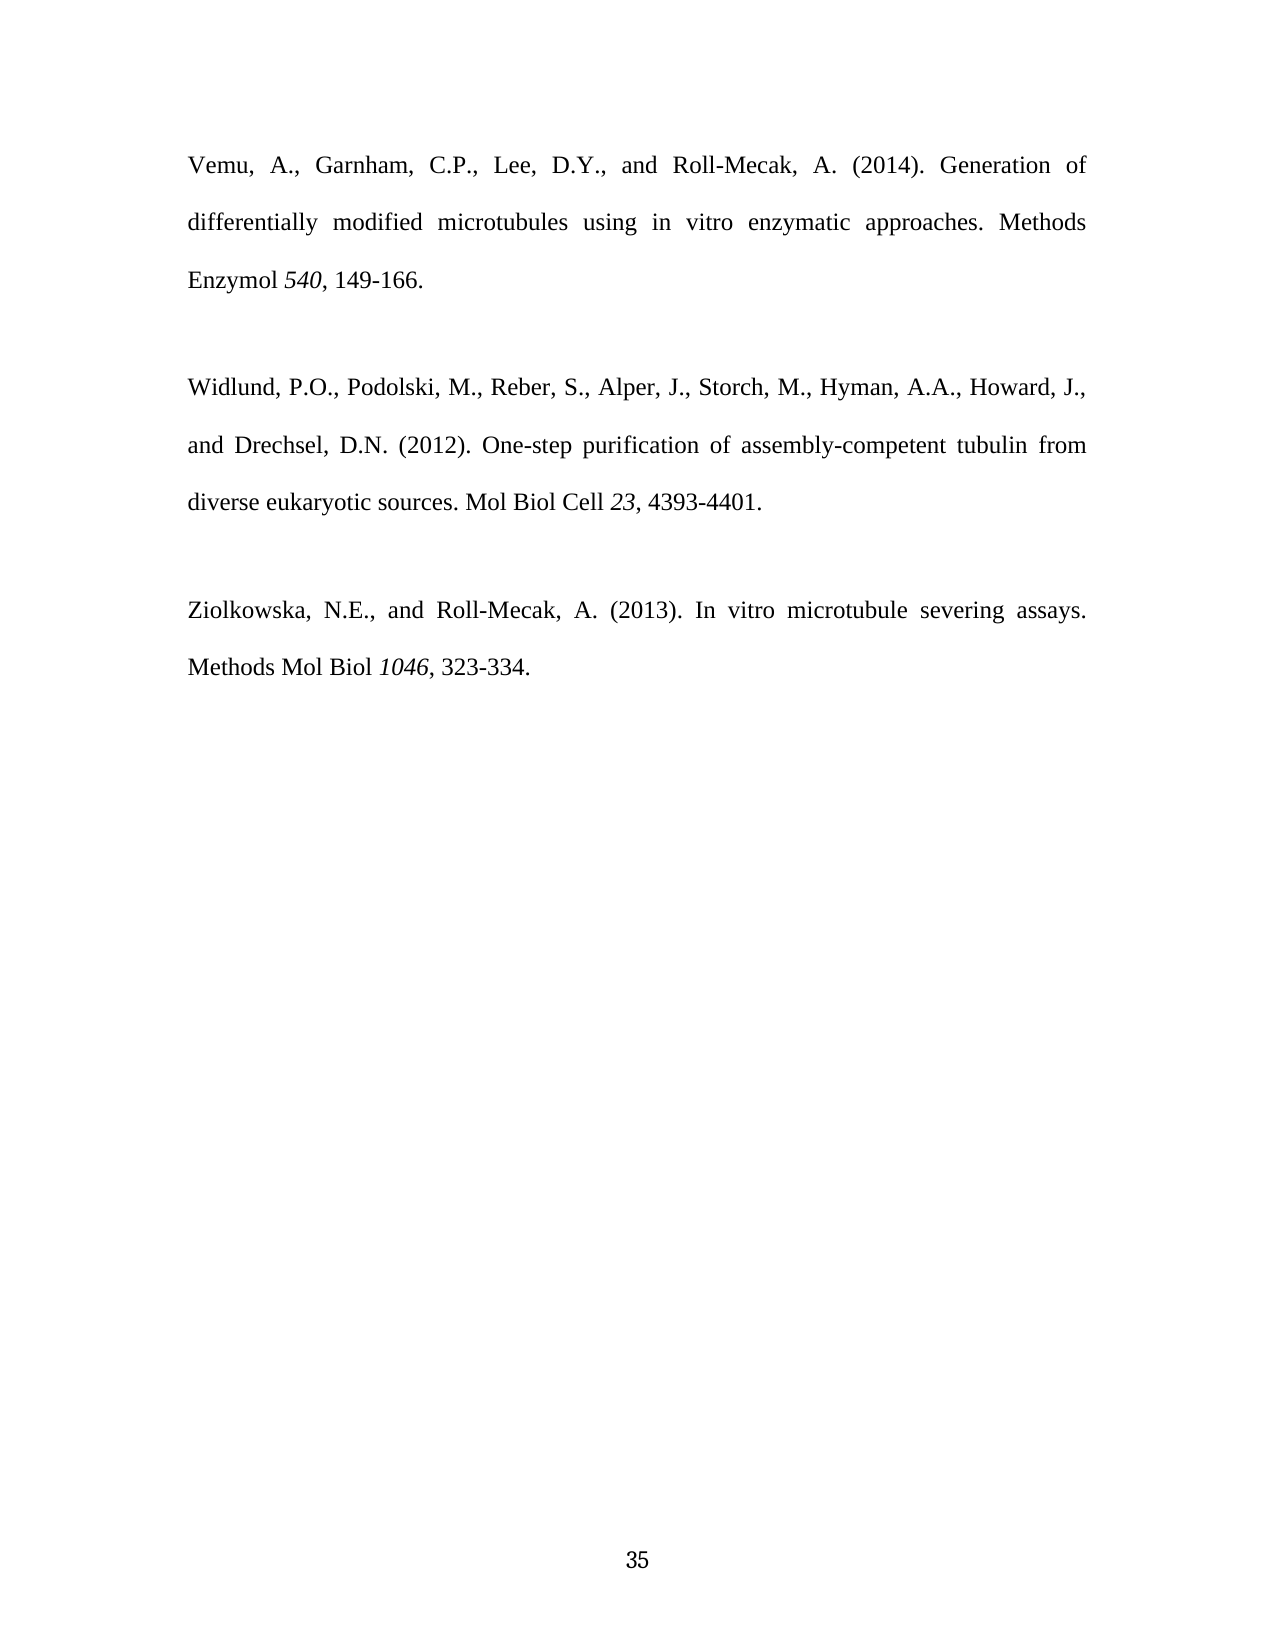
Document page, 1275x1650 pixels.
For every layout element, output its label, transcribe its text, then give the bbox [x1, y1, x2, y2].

text Ziolkowska, N.E., and Roll-Mecak, A. (2013). In vitro microtubule severing assays. Methods Mol Biol 1046, 323-334. [187, 595, 1087, 681]
text Vemu, A., Garnham, C.P., Lee, D.Y., and Roll-Mecak, A. (2014). Generation of differentially modified microtubules using in vitro enzymatic approaches. Methods Enzymol 540, 149-166. [187, 150, 1087, 294]
text Widlund, P.O., Podolski, M., Reber, S., Alper, J., Storch, M., Hyman, A.A., Howard, J., and Drechsel, D.N. (2012). One-step purification of assembly-competent tubulin from diverse eukaryotic sources. Mol Biol Cell 23, 4393-4401. [187, 372, 1087, 516]
